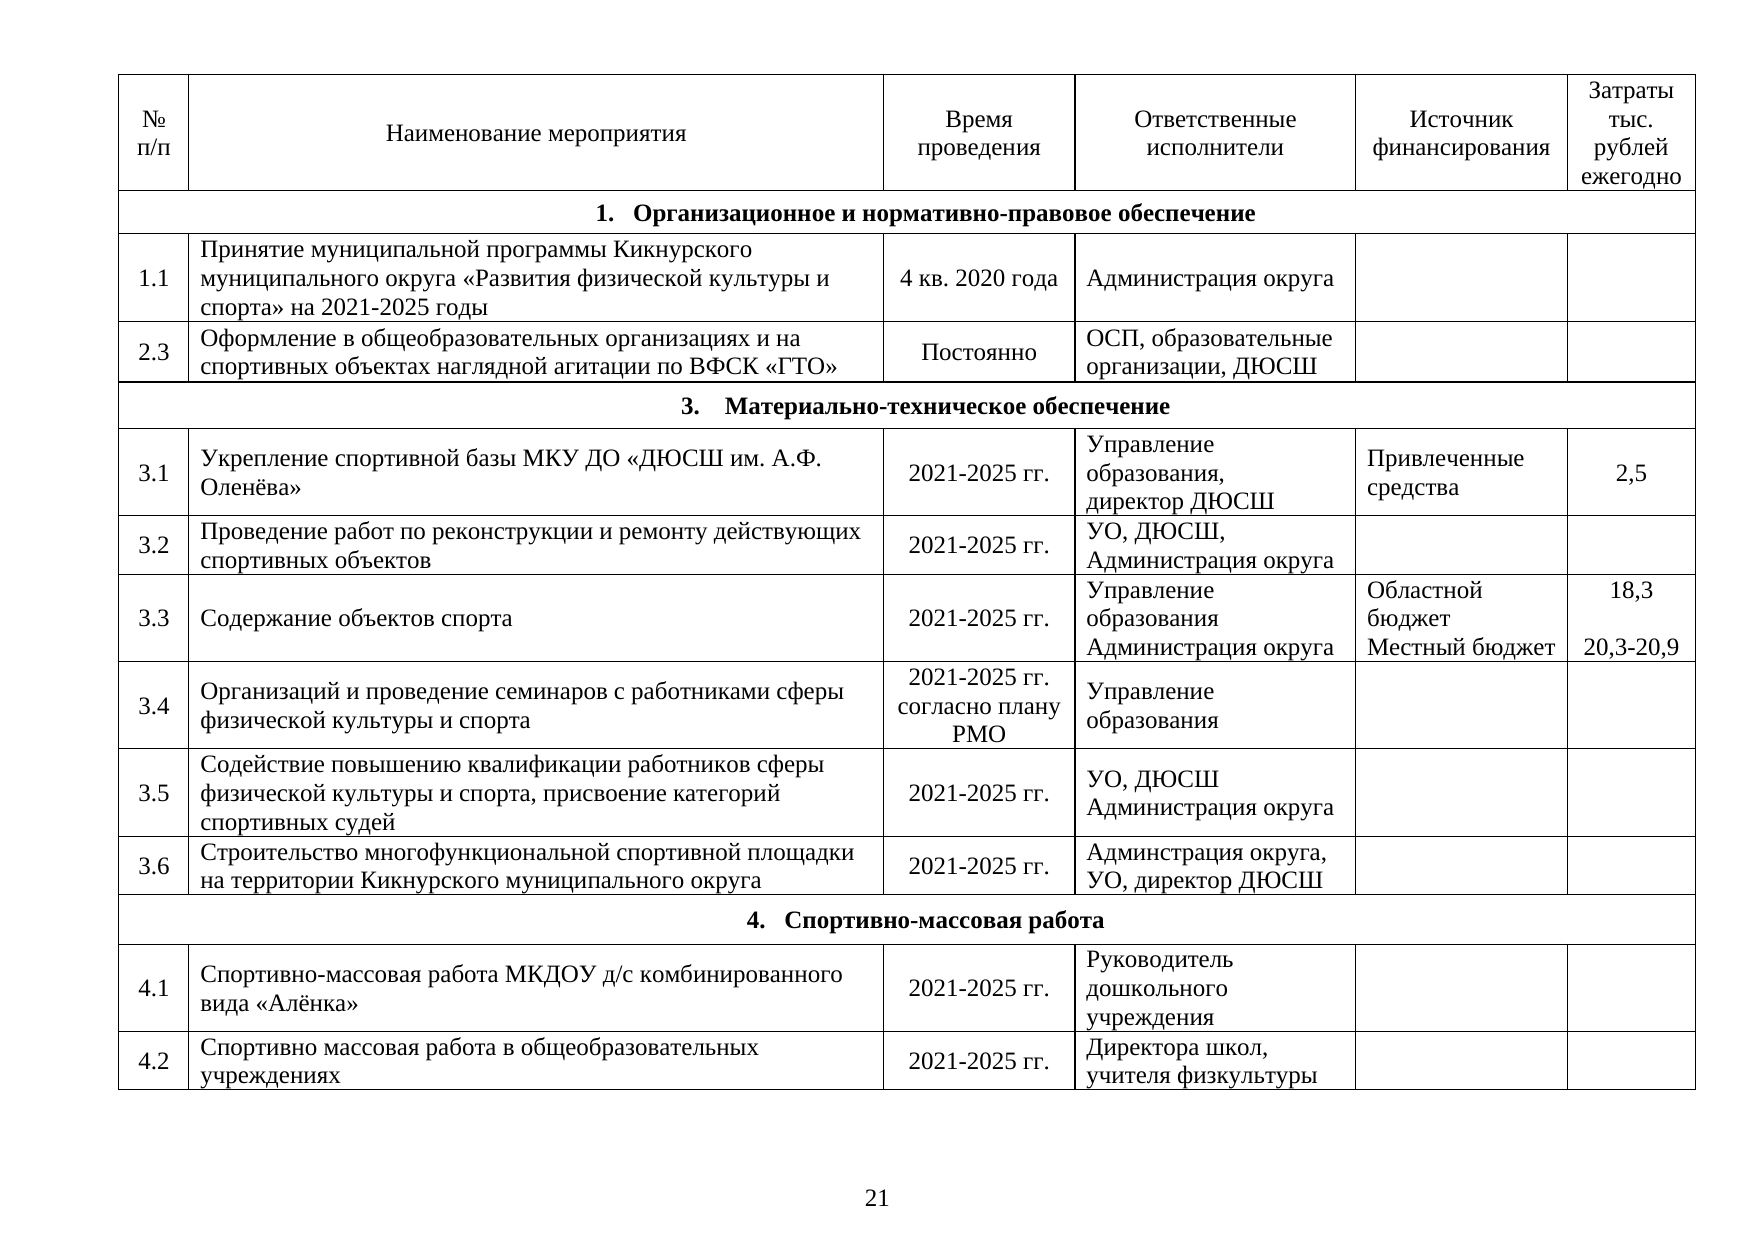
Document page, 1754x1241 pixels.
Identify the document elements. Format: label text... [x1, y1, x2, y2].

table_cell [1356, 837, 1567, 894]
table_cell 3.2 [119, 516, 188, 574]
table_cell 2.3 [119, 322, 188, 381]
table_cell ОСП, образовательные организации, ДЮСШ [1076, 322, 1355, 381]
table_cell Материально-техническое обеспечение [119, 383, 1695, 428]
table_cell Администрация округа [1076, 234, 1355, 321]
table_cell 4 кв. 2020 года [884, 234, 1074, 321]
table_cell [1568, 749, 1695, 836]
table_cell Укрепление спортивной базы МКУ ДО «ДЮСШ им. А.Ф. Оленёва» [189, 429, 883, 515]
table_cell 2021-2025 гг. [884, 1032, 1074, 1089]
table_cell [1568, 945, 1695, 1031]
table_cell 3.4 [119, 662, 188, 748]
table_cell УО, ДЮСШ, Администрация округа [1076, 516, 1355, 574]
table_cell Управление образования Администрация округа [1076, 575, 1355, 661]
table_header Наименование мероприятия [189, 75, 883, 190]
table_cell Принятие муниципальной программы Кикнурского муниципального округа «Развития физической культуры и спорта» на 2021-2025 годы [189, 234, 883, 321]
table_header Время проведения [884, 75, 1074, 190]
table_cell [1356, 1032, 1567, 1089]
table_cell 2021-2025 гг. [884, 516, 1074, 574]
table_cell Управление образования [1076, 662, 1355, 748]
table_cell Управление образования, директор ДЮСШ [1076, 429, 1355, 515]
table_cell 2021-2025 гг. [884, 945, 1074, 1031]
table_cell 2021-2025 гг. [884, 429, 1074, 515]
table_cell Привлеченные средства [1356, 429, 1567, 515]
table_cell [1568, 837, 1695, 894]
table_cell Проведение работ по реконструкции и ремонту действующих спортивных объектов [189, 516, 883, 574]
table_cell [1356, 662, 1567, 748]
table_header Ответственные исполнители [1076, 75, 1355, 190]
table_cell Спортивно массовая работа в общеобразовательных учреждениях [189, 1032, 883, 1089]
table_cell Спортивно-массовая работа [119, 895, 1695, 943]
table_cell [1356, 234, 1567, 321]
table_cell 4.2 [119, 1032, 188, 1089]
table_cell Директора школ, учителя физкультуры [1076, 1032, 1355, 1089]
table_cell УО, ДЮСШ Администрация округа [1076, 749, 1355, 836]
table_cell [1568, 1032, 1695, 1089]
table_cell Оформление в общеобразовательных организациях и на спортивных объектах наглядной агитации по ВФСК «ГТО» [189, 322, 883, 381]
table_cell 1.1 [119, 234, 188, 321]
table_cell [1568, 516, 1695, 574]
table_header Затраты тыс. рублей ежегодно [1568, 75, 1695, 190]
table_cell 4.1 [119, 945, 188, 1031]
table_cell Содержание объектов спорта [189, 575, 883, 661]
table_cell 3.6 [119, 837, 188, 894]
table_cell Областной бюджет Местный бюджет [1356, 575, 1567, 661]
table_cell [1356, 749, 1567, 836]
table_cell 3.3 [119, 575, 188, 661]
table_cell Содействие повышению квалификации работников сферы физической культуры и спорта, присвоение категорий спортивных судей [189, 749, 883, 836]
table_cell 2,5 [1568, 429, 1695, 515]
table_header Источник финансирования [1356, 75, 1567, 190]
table_cell Организаций и проведение семинаров с работниками сферы физической культуры и спорта [189, 662, 883, 748]
table_cell 18,3 20,3-20,9 [1568, 575, 1695, 661]
table_cell Спортивно-массовая работа МКДОУ д/с комбинированного вида «Алёнка» [189, 945, 883, 1031]
table_cell Строительство многофункциональной спортивной площадки на территории Кикнурского муниципального округа [189, 837, 883, 894]
table_cell Руководитель дошкольного учреждения [1076, 945, 1355, 1031]
table_cell [1568, 234, 1695, 321]
table_cell 3.1 [119, 429, 188, 515]
table_cell [1356, 945, 1567, 1031]
table_cell 2021-2025 гг. [884, 837, 1074, 894]
table_cell [1356, 516, 1567, 574]
table_cell 3.5 [119, 749, 188, 836]
table_cell [1568, 322, 1695, 381]
table_cell Организационное и нормативно-правовое обеспечение [119, 191, 1695, 233]
table_cell [1356, 322, 1567, 381]
table_header № п/п [119, 75, 188, 190]
table_cell 2021-2025 гг. согласно плану РМО [884, 662, 1074, 748]
table_cell Админстрация округа, УО, директор ДЮСШ [1076, 837, 1355, 894]
table_cell 2021-2025 гг. [884, 575, 1074, 661]
table_cell Постоянно [884, 322, 1074, 381]
table_cell 2021-2025 гг. [884, 749, 1074, 836]
table_cell [1568, 662, 1695, 748]
